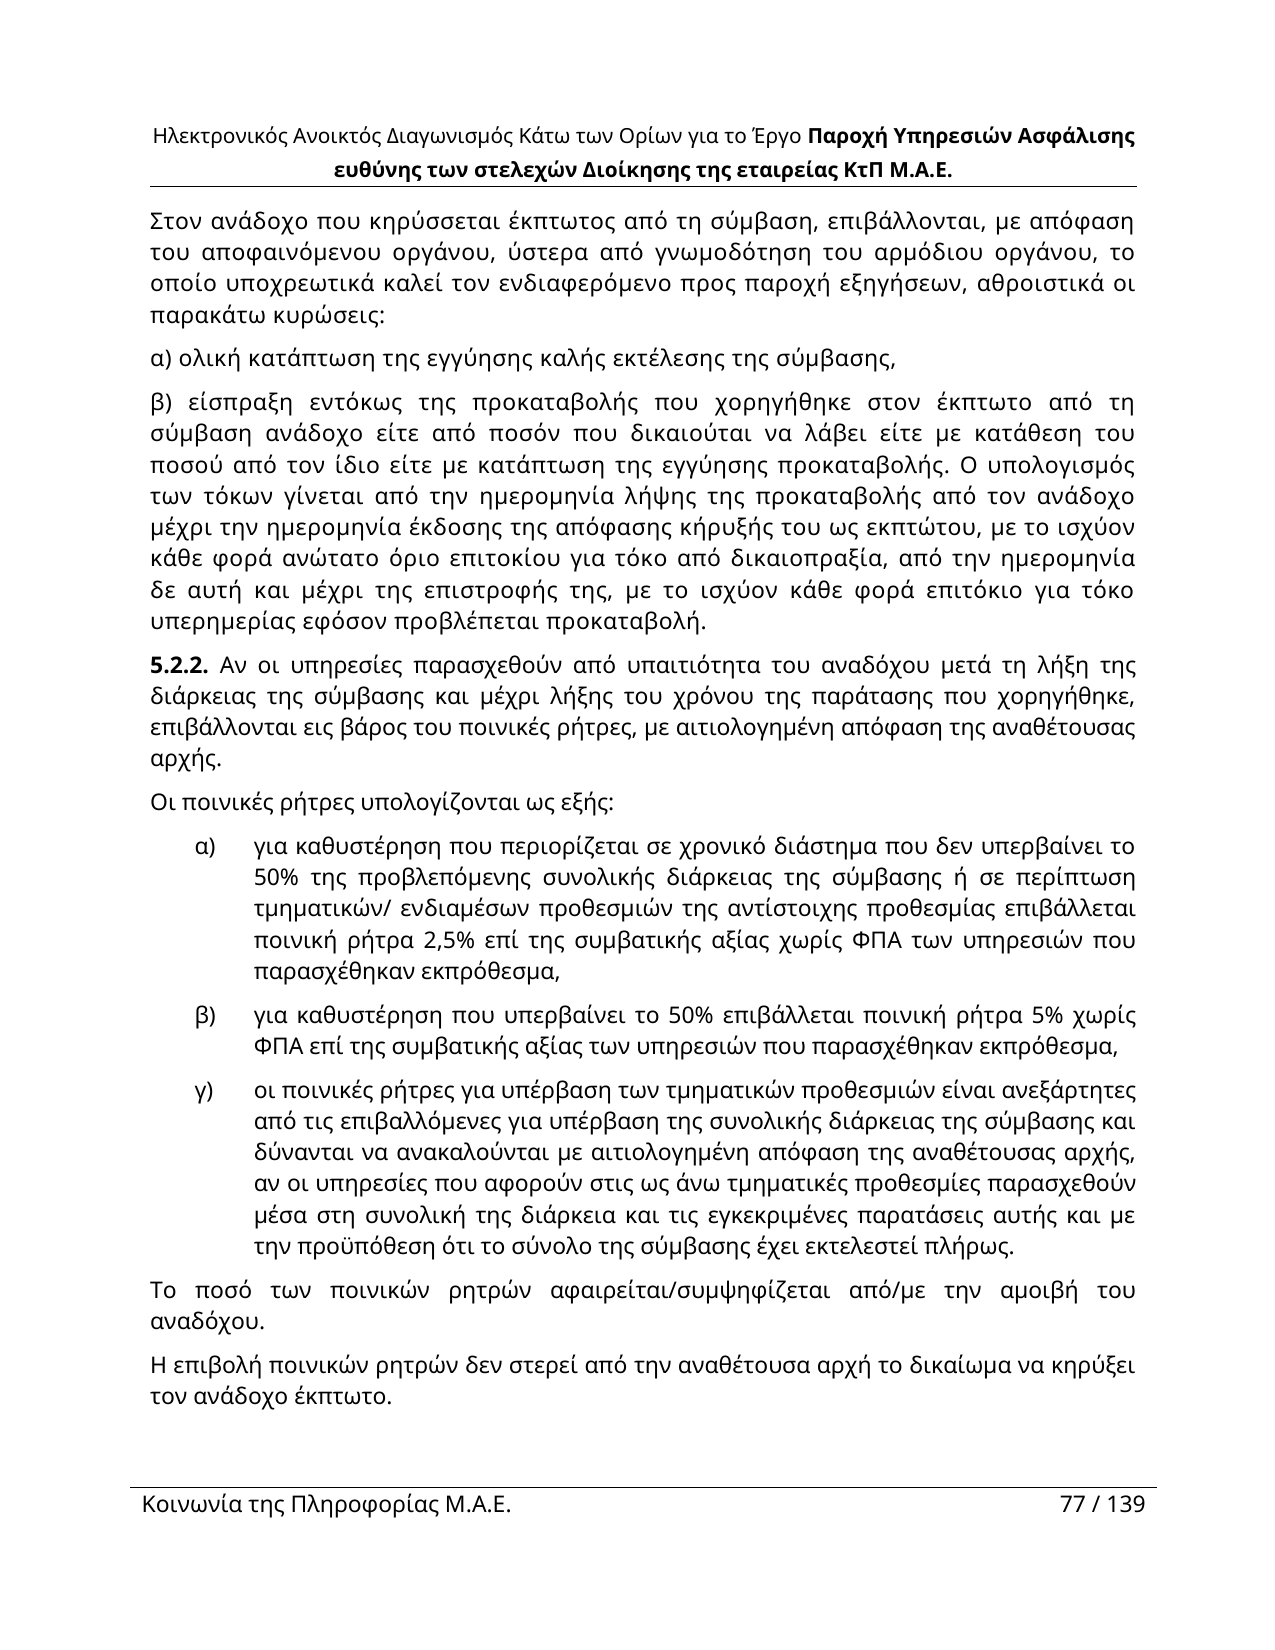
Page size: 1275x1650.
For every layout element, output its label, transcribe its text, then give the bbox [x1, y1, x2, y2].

text Οι ποινικές ρήτρες υπολογίζονται ως εξής: [150, 786, 1137, 817]
text α) για καθυστέρηση που περιορίζεται σε χρονικό διάστημα που δεν υπερβαίνει το 50% της προβλεπόμενης συνολικής διάρκειας της σύμβασης ή σε περίπτωση τμηματικών/ ενδιαμέσων προθεσμιών της αντίστοιχης προθεσμίας επιβάλλεται ποινική ρήτρα 2,5% επί της συμβατικής αξίας χωρίς ΦΠΑ των υπηρεσιών που παρασχέθηκαν εκπρόθεσμα, [194, 830, 1137, 986]
text β) για καθυστέρηση που υπερβαίνει το 50% επιβάλλεται ποινική ρήτρα 5% χωρίς ΦΠΑ επί της συμβατικής αξίας των υπηρεσιών που παρασχέθηκαν εκπρόθεσμα, [194, 999, 1137, 1061]
text γ) οι ποινικές ρήτρες για υπέρβαση των τμηματικών προθεσμιών είναι ανεξάρτητες από τις επιβαλλόμενες για υπέρβαση της συνολικής διάρκειας της σύμβασης και δύνανται να ανακαλούνται με αιτιολογημένη απόφαση της αναθέτουσας αρχής, αν οι υπηρεσίες που αφορούν στις ως άνω τμηματικές προθεσμίες παρασχεθούν μέσα στη συνολική της διάρκεια και τις εγκεκριμένες παρατάσεις αυτής και με την προϋπόθεση ότι το σύνολο της σύμβασης έχει εκτελεστεί πλήρως. [194, 1074, 1137, 1261]
text Το ποσό των ποινικών ρητρών αφαιρείται/συμψηφίζεται από/με την αμοιβή του αναδόχου. [150, 1274, 1137, 1336]
text Η επιβολή ποινικών ρητρών δεν στερεί από την αναθέτουσα αρχή το δικαίωμα να κηρύξει τον ανάδοχο έκπτωτο. [150, 1349, 1137, 1411]
text 5.2.2. Αν οι υπηρεσίες παρασχεθούν από υπαιτιότητα του αναδόχου μετά τη λήξη της διάρκειας της σύμβασης και μέχρι λήξης του χρόνου της παράτασης που χορηγήθηκε, επιβάλλονται εις βάρος του ποινικές ρήτρες, με αιτιολογημένη απόφαση της αναθέτουσας αρχής. [150, 649, 1137, 774]
text Στον ανάδοχο που κηρύσσεται έκπτωτος από τη σύμβαση, επιβάλλονται, με απόφαση του αποφαινόμενου οργάνου, ύστερα από γνωμοδότηση του αρμόδιου οργάνου, το οποίο υποχρεωτικά καλεί τον ενδιαφερόμενο προς παροχή εξηγήσεων, αθροιστικά οι παρακάτω κυρώσεις: [150, 205, 1137, 330]
text α) ολική κατάπτωση της εγγύησης καλής εκτέλεσης της σύμβασης, [150, 342, 1137, 374]
text β) είσπραξη εντόκως της προκαταβολής που χορηγήθηκε στον έκπτωτο από τη σύμβαση ανάδοχο είτε από ποσόν που δικαιούται να λάβει είτε με κατάθεση του ποσού από τον ίδιο είτε με κατάπτωση της εγγύησης προκαταβολής. Ο υπολογισμός των τόκων γίνεται από την ημερομηνία λήψης της προκαταβολής από τον ανάδοχο μέχρι την ημερομηνία έκδοσης της απόφασης κήρυξής του ως εκπτώτου, με το ισχύον κάθε φορά ανώτατο όριο επιτοκίου για τόκο από δικαιοπραξία, από την ημερομηνία δε αυτή και μέχρι της επιστροφής της, με το ισχύον κάθε φορά επιτόκιο για τόκο υπερημερίας εφόσον προβλέπεται προκαταβολή. [150, 386, 1137, 636]
